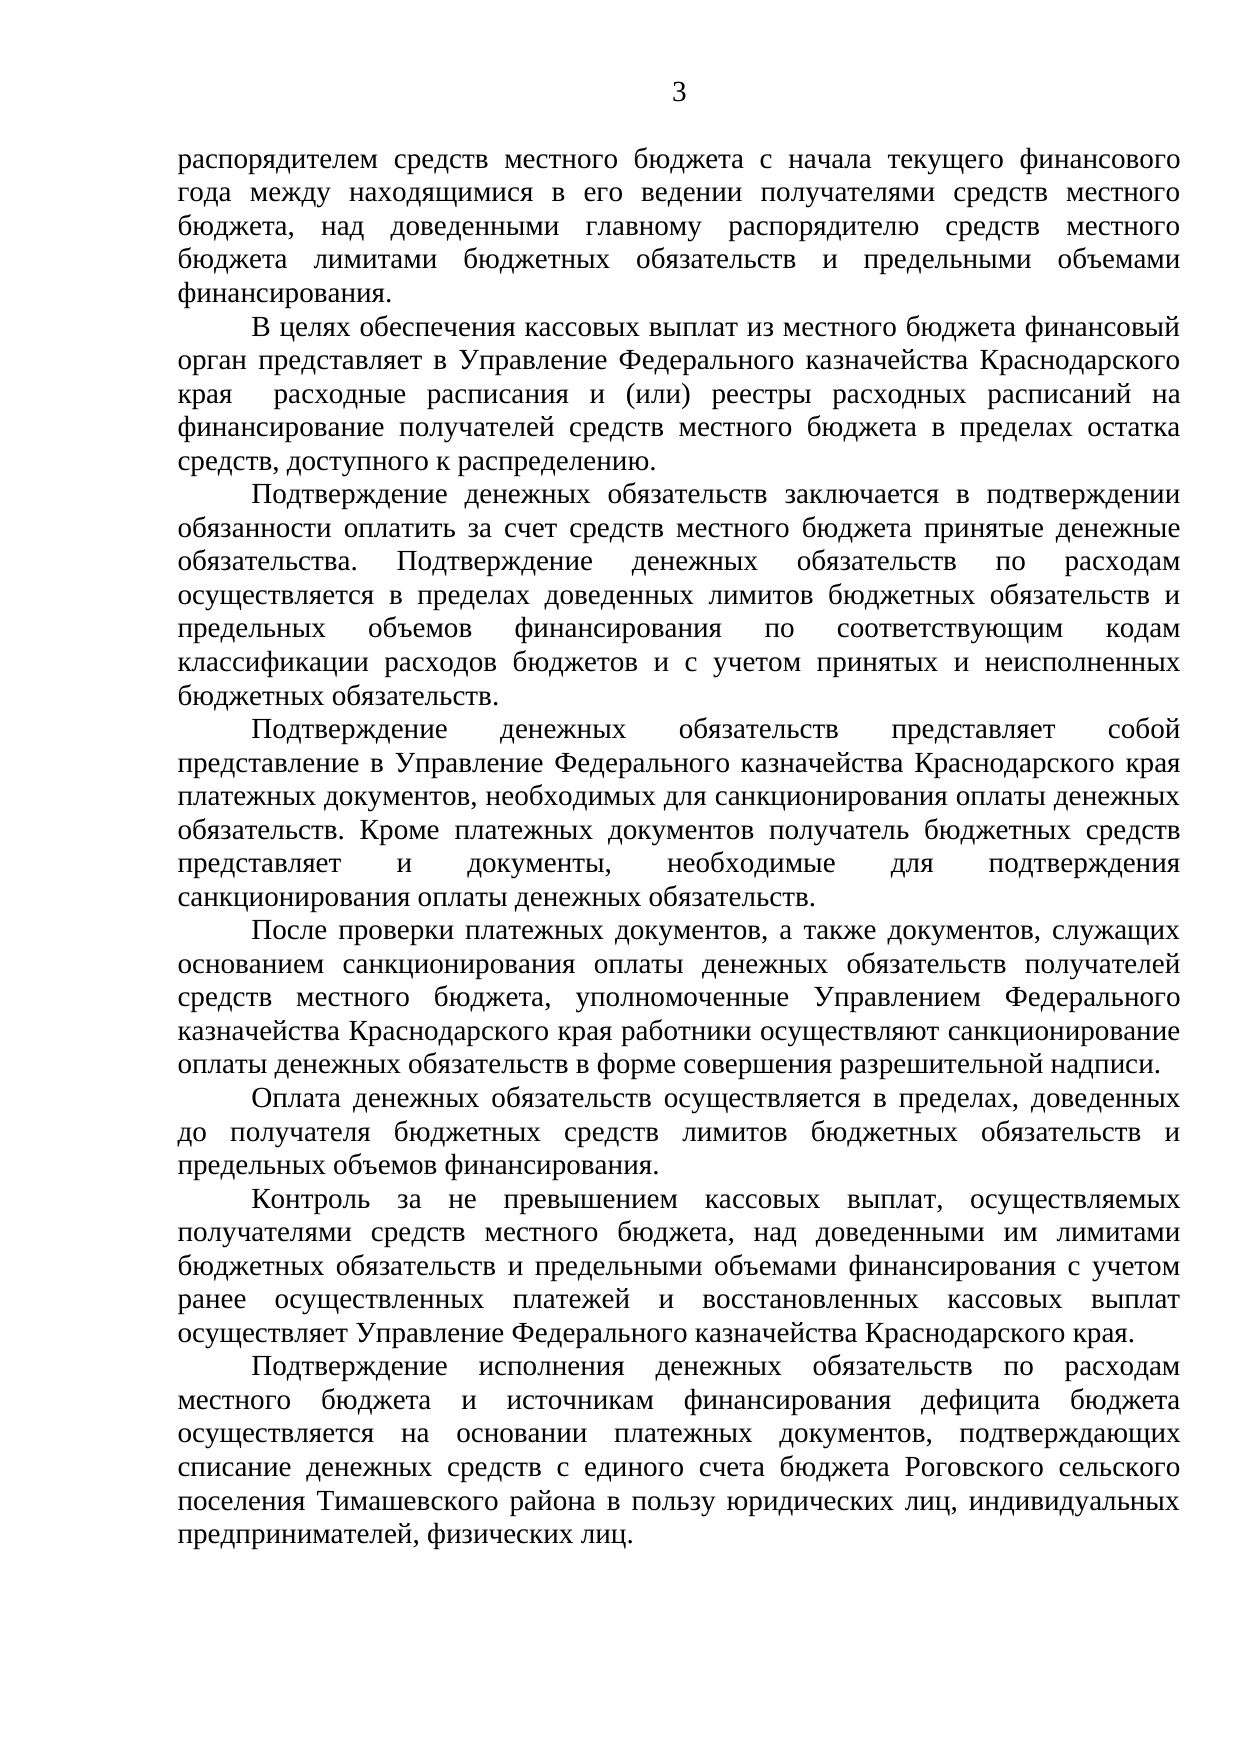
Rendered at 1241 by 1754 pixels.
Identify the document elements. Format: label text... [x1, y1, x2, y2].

text Контроль за не превышением кассовых выплат, осуществляемых получателями средств местного бюджета, над доведенными им лимитами бюджетных обязательств и предельными объемами финансирования с учетом ранее осуществленных платежей и восстановленных кассовых выплат осуществляет Управление Федерального казначейства Краснодарского края. [177, 1181, 1181, 1348]
text В целях обеспечения кассовых выплат из местного бюджета финансовый орган представляет в Управление Федерального казначейства Краснодарского края расходные расписания и (или) реестры расходных расписаний на финансирование получателей средств местного бюджета в пределах остатка средств, доступного к распределению. [177, 309, 1181, 476]
text После проверки платежных документов, а также документов, служащих основанием санкционирования оплаты денежных обязательств получателей средств местного бюджета, уполномоченные Управлением Федерального казначейства Краснодарского края работники осуществляют санкционирование оплаты денежных обязательств в форме совершения разрешительной надписи. [177, 912, 1181, 1080]
text Оплата денежных обязательств осуществляется в пределах, доведенных до получателя бюджетных средств лимитов бюджетных обязательств и предельных объемов финансирования. [177, 1080, 1181, 1181]
text Подтверждение денежных обязательств представляет собой представление в Управление Федерального казначейства Краснодарского края платежных документов, необходимых для санкционирования оплаты денежных обязательств. Кроме платежных документов получатель бюджетных средств представляет и документы, необходимые для подтверждения санкционирования оплаты денежных обязательств. [177, 711, 1181, 912]
text Подтверждение денежных обязательств заключается в подтверждении обязанности оплатить за счет средств местного бюджета принятые денежные обязательства. Подтверждение денежных обязательств по расходам осуществляется в пределах доведенных лимитов бюджетных обязательств и предельных объемов финансирования по соответствующим кодам классификации расходов бюджетов и с учетом принятых и неисполненных бюджетных обязательств. [177, 476, 1181, 711]
text Подтверждение исполнения денежных обязательств по расходам местного бюджета и источникам финансирования дефицита бюджета осуществляется на основании платежных документов, подтверждающих списание денежных средств с единого счета бюджета Роговского сельского поселения Тимашевского района в пользу юридических лиц, индивидуальных предпринимателей, физических лиц. [177, 1348, 1181, 1550]
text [177, 141, 1181, 309]
